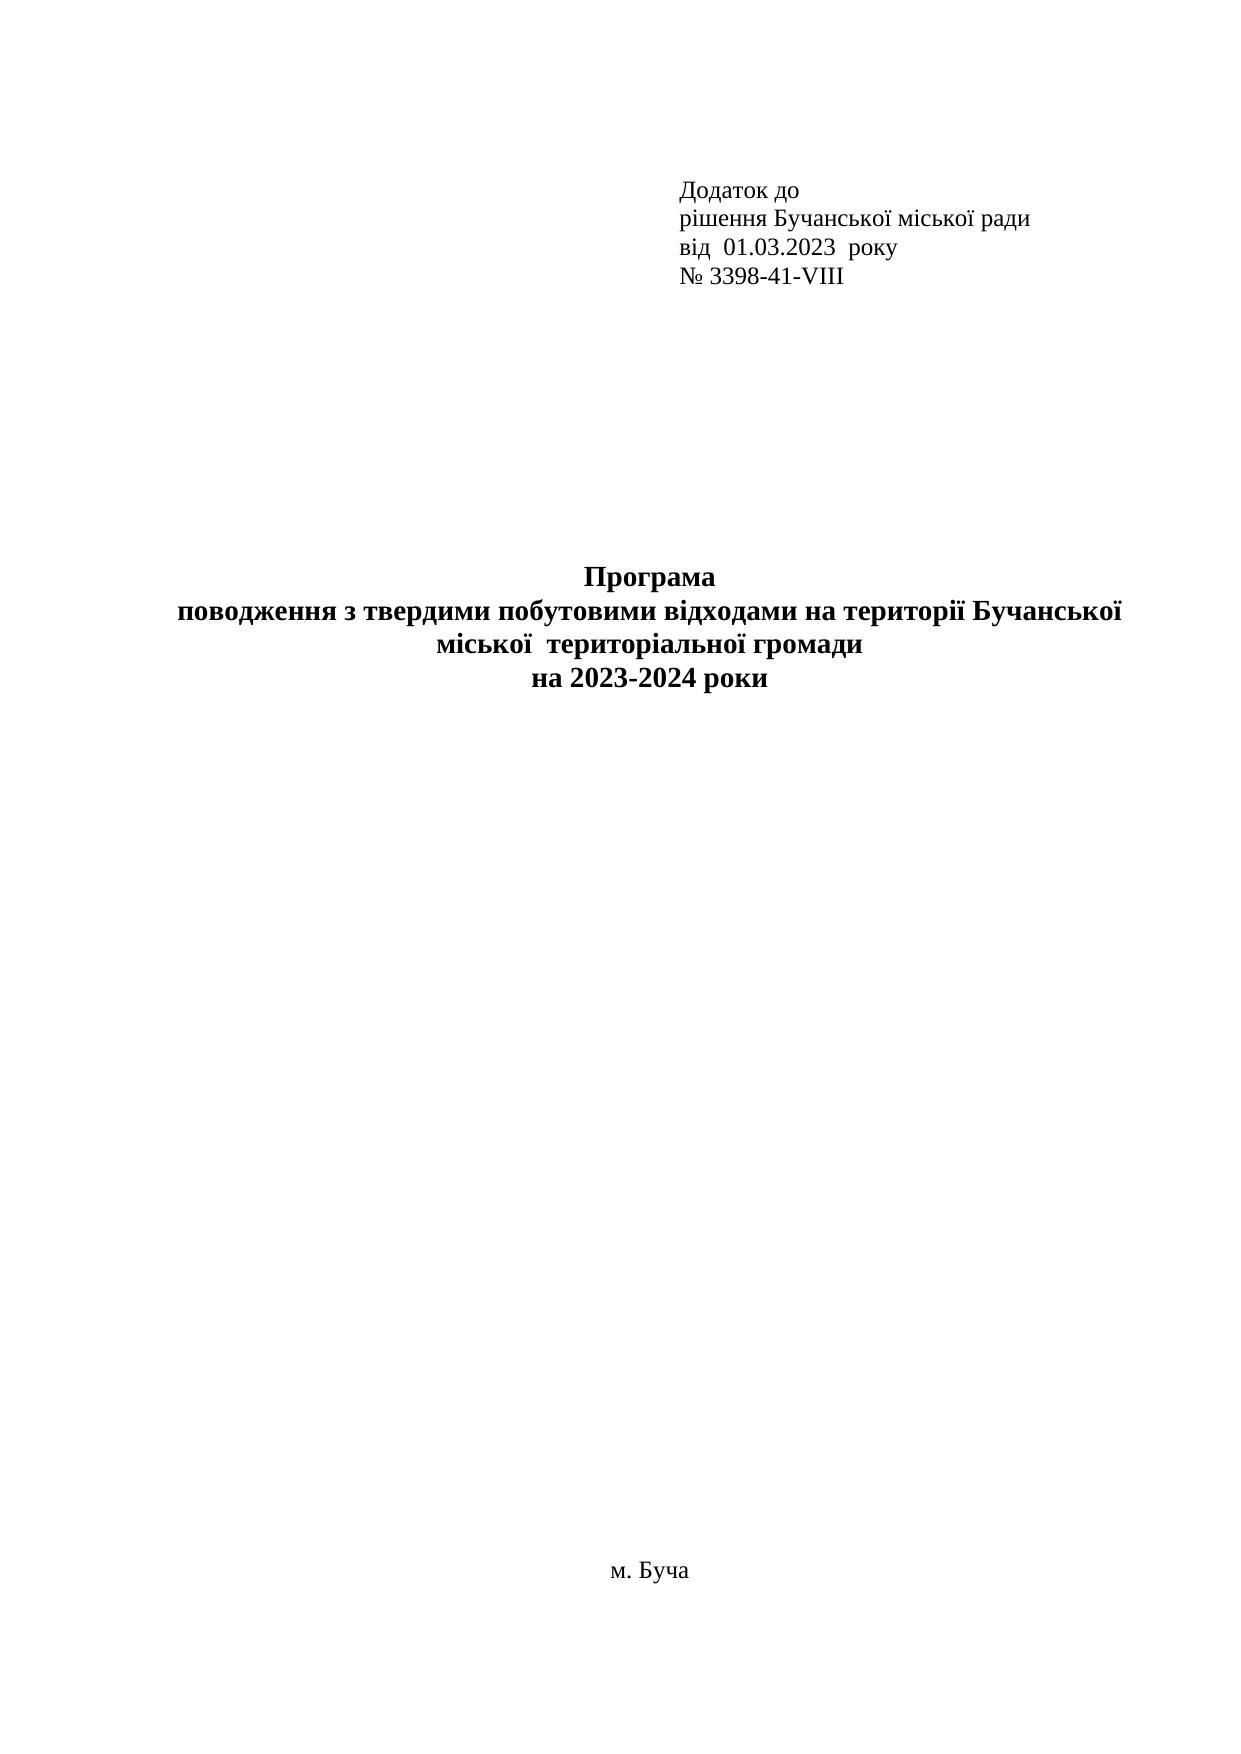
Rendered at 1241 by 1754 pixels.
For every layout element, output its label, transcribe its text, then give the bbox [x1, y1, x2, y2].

text м. Буча [148, 1555, 1152, 1584]
text Програма [148, 559, 1152, 593]
text рішення Бучанської міської ради [148, 203, 1152, 232]
text Додаток до [148, 175, 1152, 203]
text поводження з твердими побутовими відходами на території Бучанської міської територіальної громади [148, 593, 1152, 660]
text від 01.03.2023 року [148, 232, 1152, 261]
text № 3398-41-VIІІ [148, 261, 1152, 290]
text на 2023-2024 роки [148, 660, 1152, 693]
